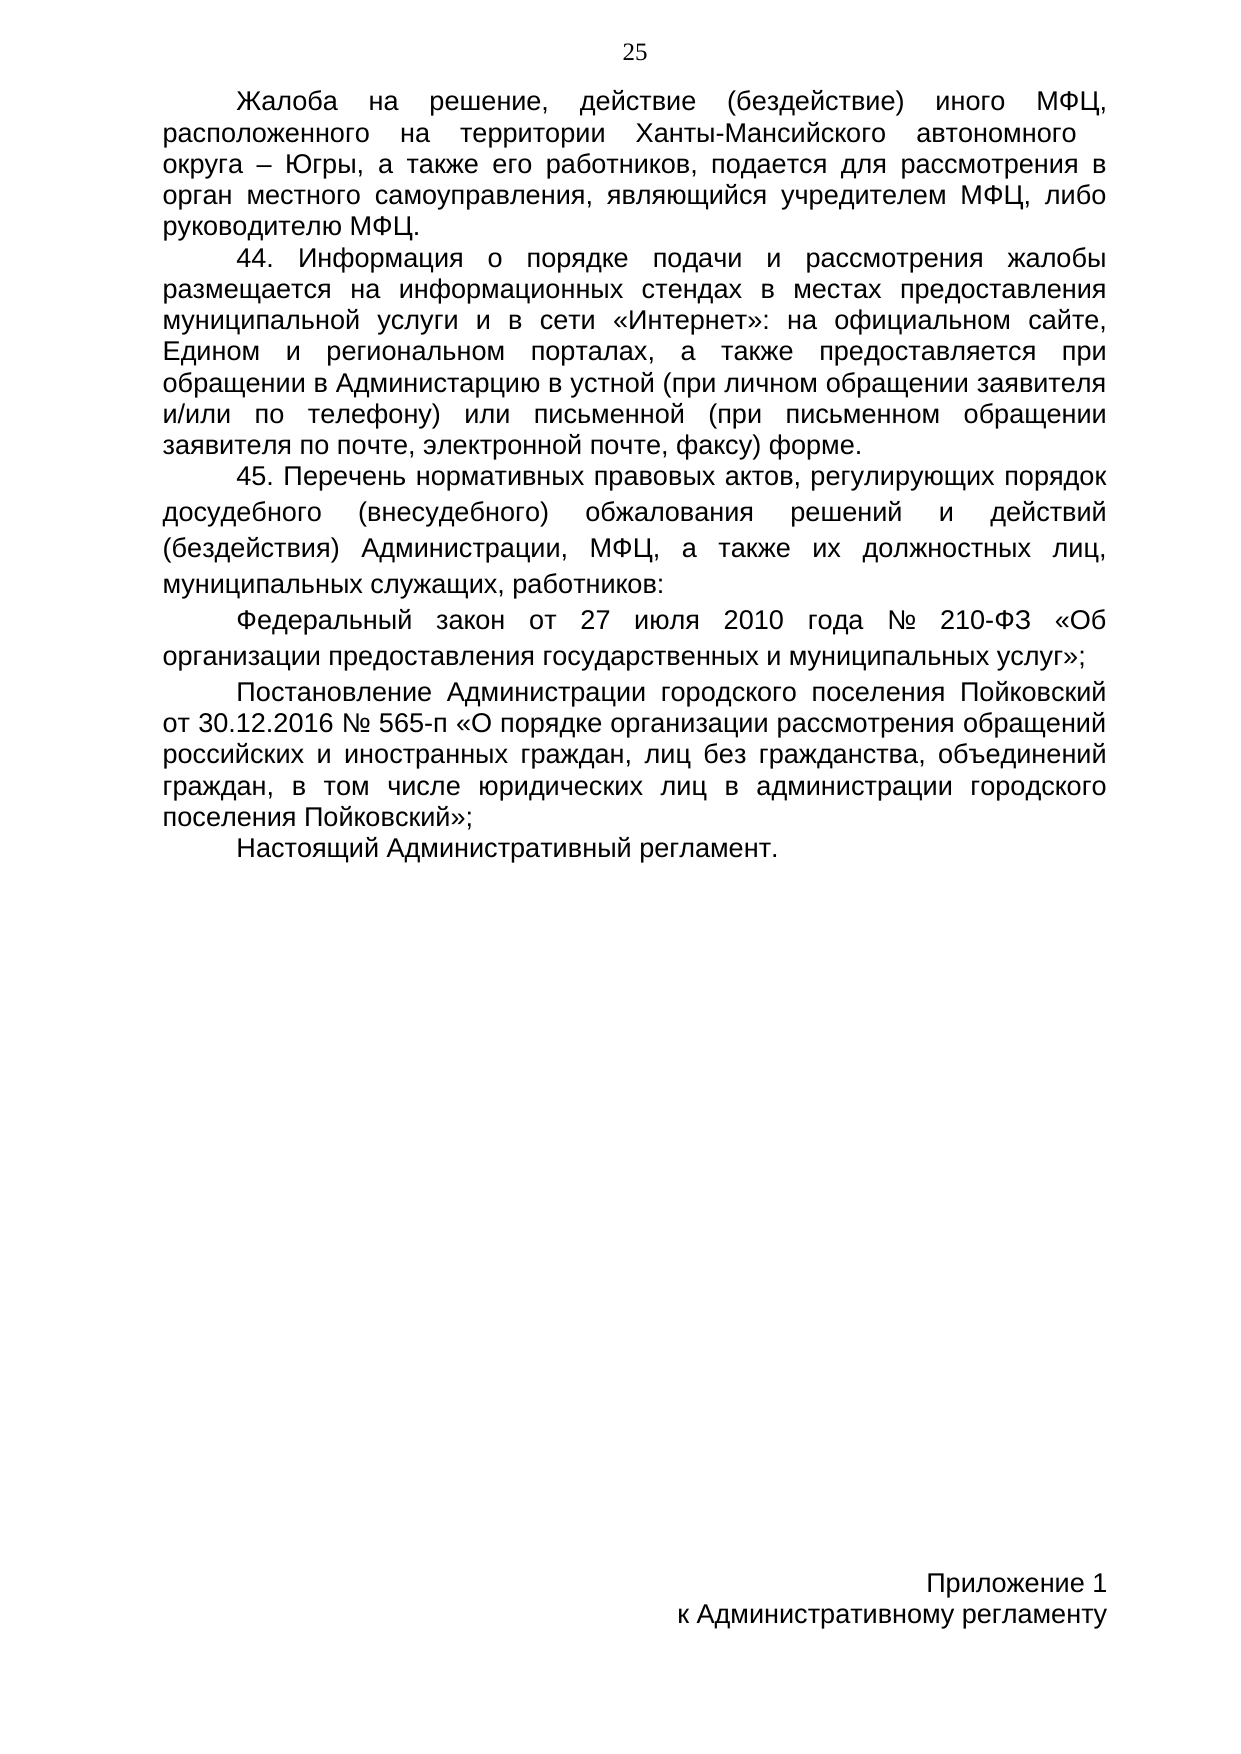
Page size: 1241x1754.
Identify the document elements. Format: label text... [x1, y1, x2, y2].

text Жалоба на решение, действие (бездействие) иного МФЦ, расположенного на территории Ханты-Мансийского автономного округа – Югры, а также его работников, подается для рассмотрения в орган местного самоуправления, являющийся учредителем МФЦ, либо руководителю МФЦ. [162, 85, 1107, 242]
text 45. Перечень нормативных правовых актов, регулирующих порядок досудебного (внесудебного) обжалования решений и действий (бездействия) Администрации, МФЦ, а также их должностных лиц, муниципальных служащих, работников: [162, 460, 1107, 599]
text Настоящий Административный регламент. [162, 832, 1107, 863]
text к Административному регламенту [162, 1598, 1107, 1630]
text Постановление Администрации городского поселения Пойковский от 30.12.2016 № 565-п «О порядке организации рассмотрения обращений российских и иностранных граждан, лиц без гражданства, объединений граждан, в том числе юридических лиц в администрации городского поселения Пойковский»; [162, 676, 1107, 832]
text 44. Информация о порядке подачи и рассмотрения жалобы размещается на информационных стендах в местах предоставления муниципальной услуги и в сети «Интернет»: на официальном сайте, Едином и региональном порталах, а также предоставляется при обращении в Администарцию в устной (при личном обращении заявителя и/или по телефону) или письменной (при письменном обращении заявителя по почте, электронной почте, факсу) форме. [162, 242, 1107, 460]
text Федеральный закон от 27 июля 2010 года № 210-ФЗ «Об организации предоставления государственных и муниципальных услуг»; [162, 604, 1107, 671]
text Приложение 1 [162, 1567, 1107, 1598]
